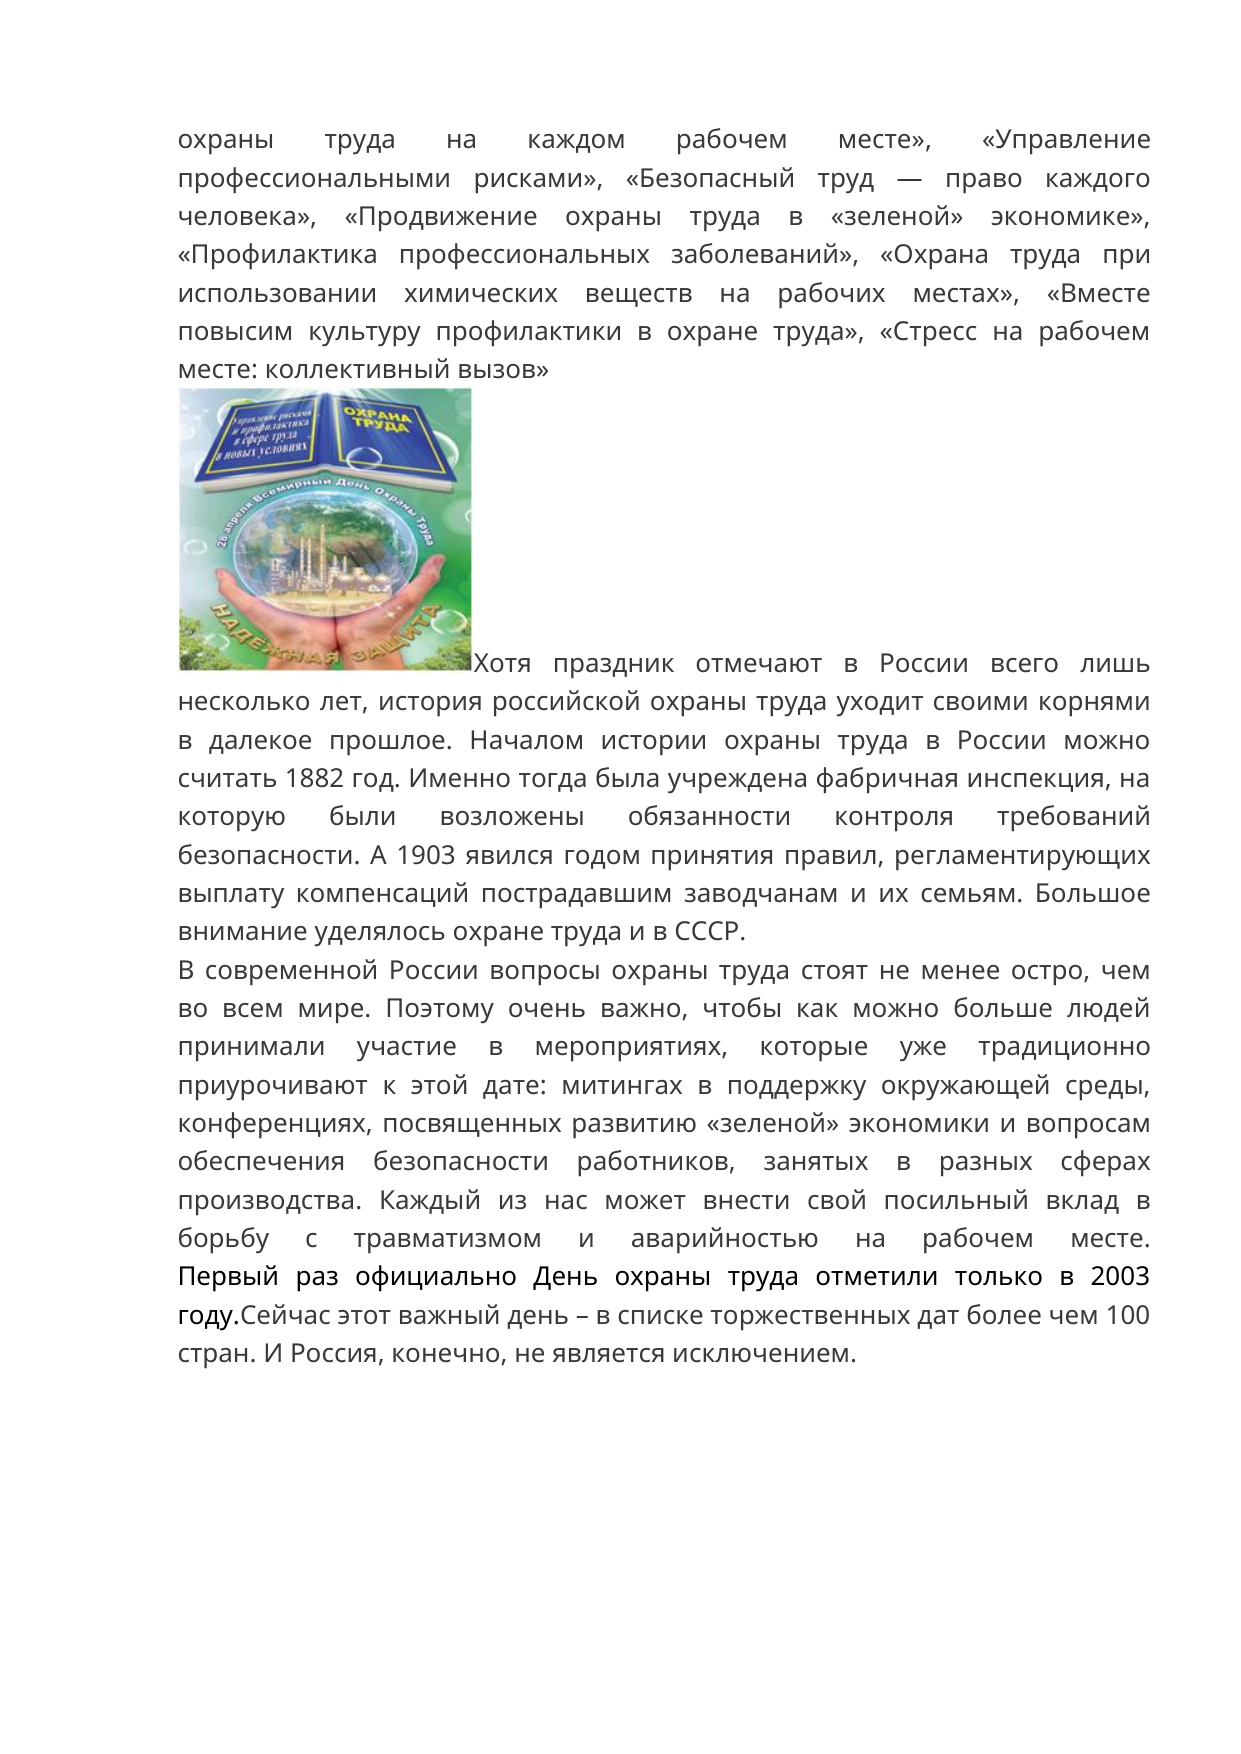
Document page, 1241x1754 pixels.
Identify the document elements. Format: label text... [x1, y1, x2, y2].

picture [177, 386, 474, 673]
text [177, 118, 1152, 386]
text В современной России вопросы охраны труда стоят не менее остро, чем во всем мире. Поэтому очень важно, чтобы как можно больше людей принимали участие в мероприятиях, которые уже традиционно приурочивают к этой дате: митингах в поддержку окружающей среды, конференциях, посвященных развитию «зеленой» экономики и вопросам обеспечения безопасности работников, занятых в разных сферах производства. Каждый из нас может внести свой посильный вклад в борьбу с травматизмом и аварийностью на рабочем месте. Первый раз официально День охраны труда отметили только в 2003 году.Сейчас этот важный день – в списке торжественных дат более чем 100 стран. И Россия, конечно, не является исключением. [177, 948, 1152, 1370]
text Хотя праздник отмечают в России всего лишь несколько лет, история российской охраны труда уходит своими корнями в далекое прошлое. Началом истории охраны труда в России можно считать 1882 год. Именно тогда была учреждена фабричная инспекция, на которую были возложены обязанности контроля требований безопасности. А 1903 явился годом принятия правил, регламентирующих выплату компенсаций пострадавшим заводчанам и их семьям. Большое внимание уделялось охране труда и в СССР. [177, 386, 1152, 948]
